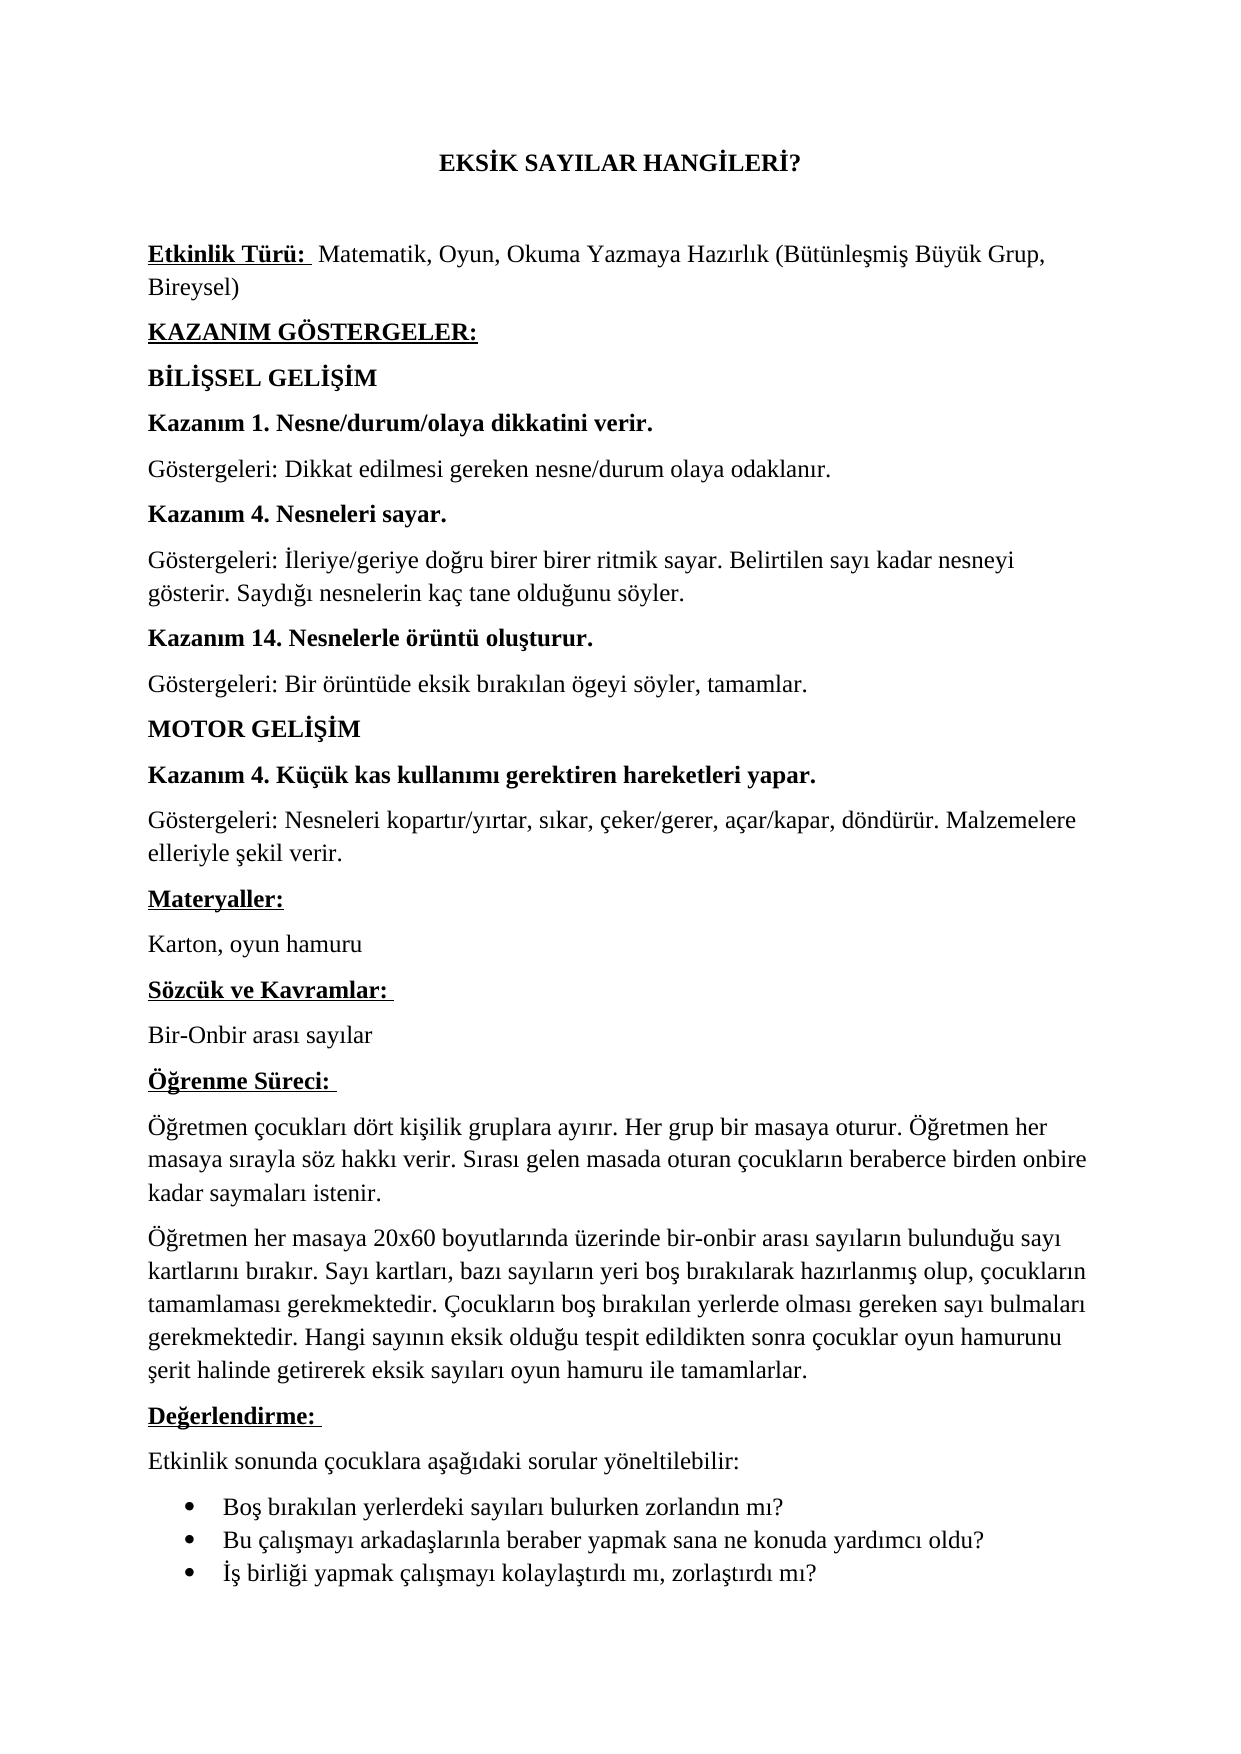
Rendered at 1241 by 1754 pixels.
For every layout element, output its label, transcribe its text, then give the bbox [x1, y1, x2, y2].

text Öğretmen çocukları dört kişilik gruplara ayırır. Her grup bir masaya oturur. Öğretmen her masaya sırayla söz hakkı verir. Sırası gelen masada oturan çocukların beraberce birden onbire kadar saymaları istenir. [148, 1112, 1093, 1206]
text Karton, oyun hamuru [148, 929, 1093, 958]
text Kazanım 1. Nesne/durum/olaya dikkatini verir. [148, 408, 1093, 437]
text Bir-Onbir arası sayılar [148, 1021, 1093, 1049]
text Göstergeleri: Bir örüntüde eksik bırakılan ögeyi söyler, tamamlar. [148, 669, 1093, 698]
text Öğrenme Süreci: [148, 1066, 1093, 1095]
text Göstergeleri: Dikkat edilmesi gereken nesne/durum olaya odaklanır. [148, 454, 1093, 482]
text Kazanım 14. Nesnelerle örüntü oluşturur. [148, 623, 1093, 652]
text Öğretmen her masaya 20x60 boyutlarında üzerinde bir-onbir arası sayıların bulunduğu sayı kartlarını bırakır. Sayı kartları, bazı sayıların yeri boş bırakılarak hazırlanmış olup, çocukların tamamlaması gerekmektedir. Çocukların boş bırakılan yerlerde olması gereken sayı bulmaları gerekmektedir. Hangi sayının eksik olduğu tespit edildikten sonra çocuklar oyun hamurunu şerit halinde getirerek eksik sayıları oyun hamuru ile tamamlarlar. [148, 1223, 1093, 1384]
text BİLİŞSEL GELİŞİM [148, 363, 1093, 391]
text Materyaller: [148, 884, 1093, 913]
text KAZANIM GÖSTERGELER: [148, 317, 1093, 346]
text Göstergeleri: Nesneleri kopartır/yırtar, sıkar, çeker/gerer, açar/kapar, döndürür. Malzemelere elleriyle şekil verir. [148, 805, 1093, 867]
text Değerlendirme: [148, 1401, 1093, 1429]
text Sözcük ve Kavramlar: [148, 975, 1093, 1004]
text Etkinlik sonunda çocuklara aşağıdaki sorular yöneltilebilir: [148, 1446, 1093, 1475]
text Kazanım 4. Nesneleri sayar. [148, 499, 1093, 528]
text Göstergeleri: İleriye/geriye doğru birer birer ritmik sayar. Belirtilen sayı kadar nesneyi gösterir. Saydığı nesnelerin kaç tane olduğunu söyler. [148, 545, 1093, 607]
list Boş bırakılan yerlerdeki sayıları bulurken zorlandın mı? [185, 1492, 1093, 1521]
list İş birliği yapmak çalışmayı kolaylaştırdı mı, zorlaştırdı mı? [185, 1558, 1093, 1587]
text EKSİK SAYILAR HANGİLERİ? [148, 148, 1093, 176]
text Kazanım 4. Küçük kas kullanımı gerektiren hareketleri yapar. [148, 760, 1093, 789]
text MOTOR GELİŞİM [148, 714, 1093, 743]
text Etkinlik Türü: Matematik, Oyun, Okuma Yazmaya Hazırlık (Bütünleşmiş Büyük Grup, Bireysel) [148, 239, 1093, 300]
list Bu çalışmayı arkadaşlarınla beraber yapmak sana ne konuda yardımcı oldu? [185, 1525, 1093, 1553]
